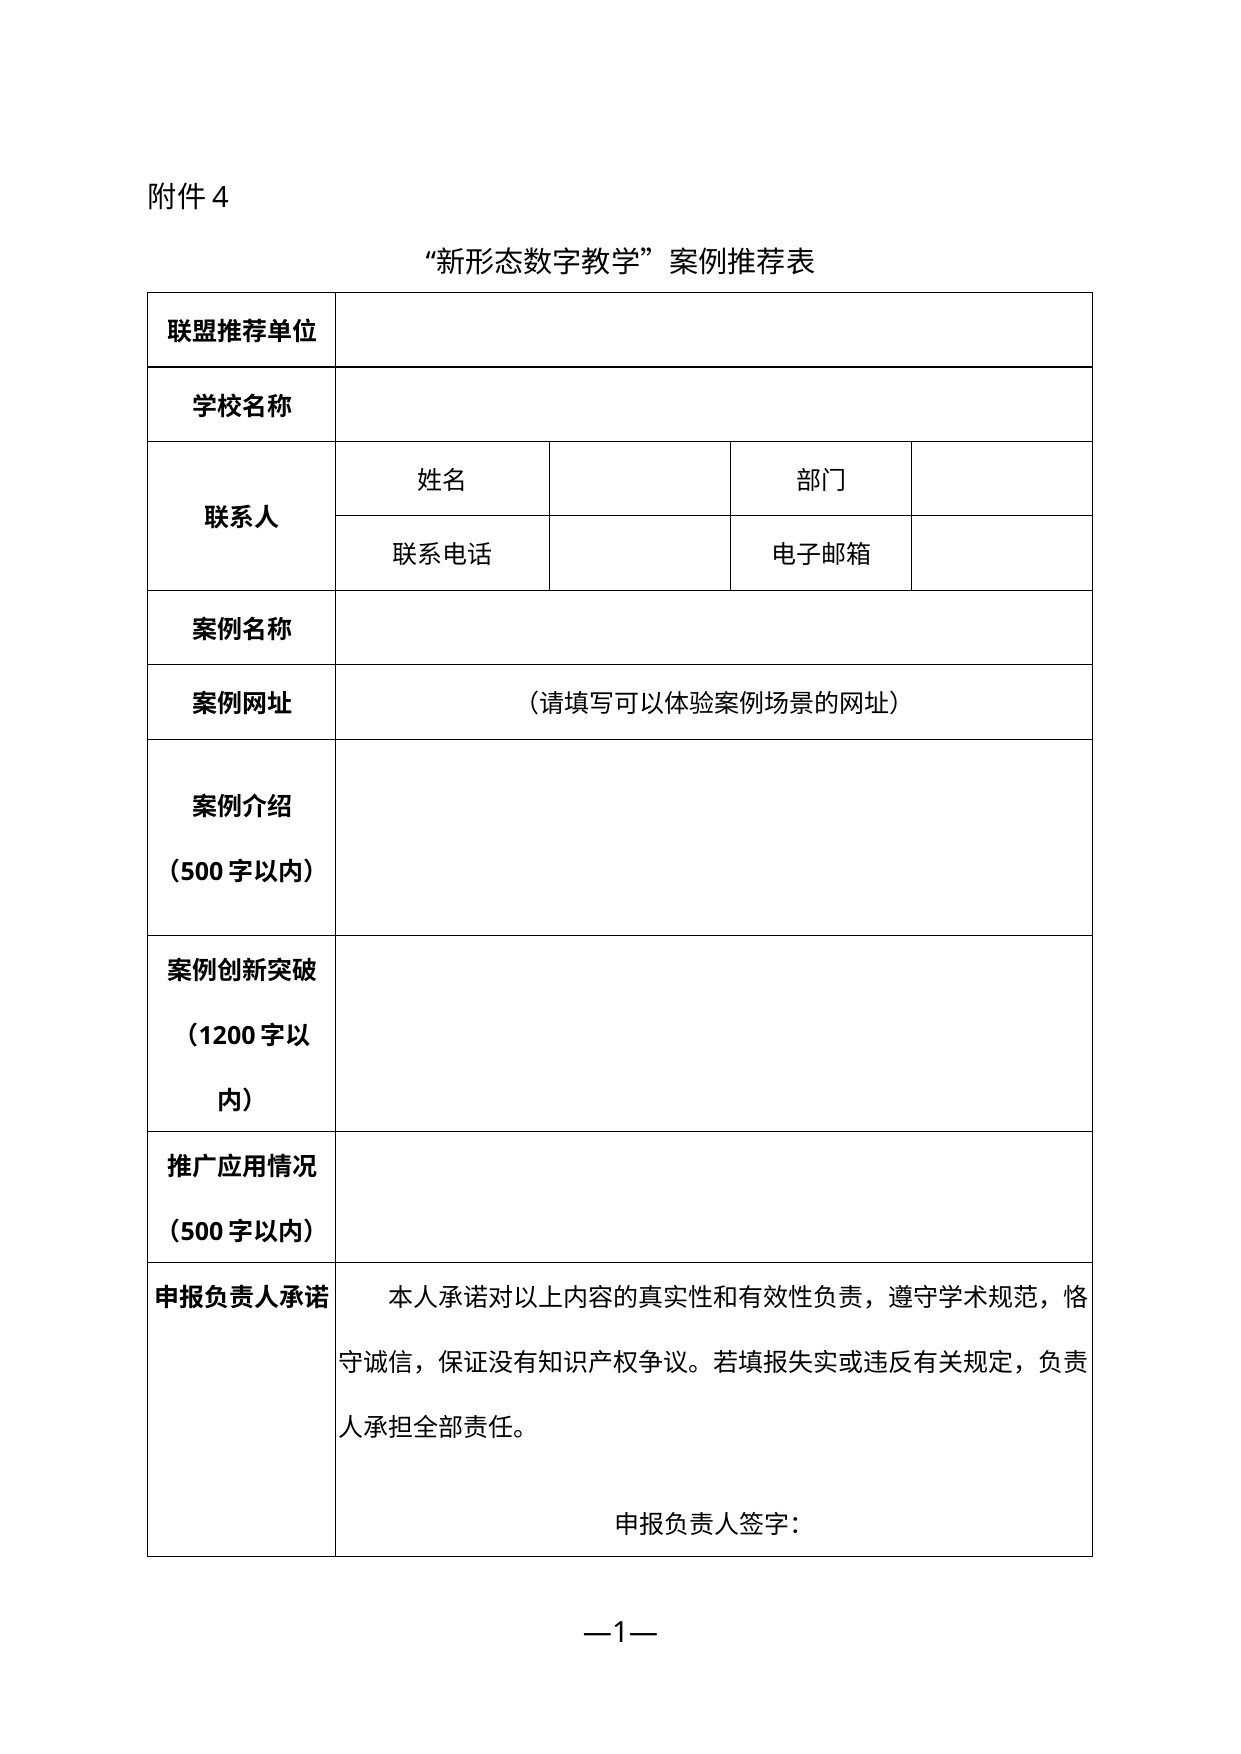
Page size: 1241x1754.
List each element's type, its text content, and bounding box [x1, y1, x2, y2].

table_cell 案例创新突破 （1200字以内） [148, 936, 335, 1131]
table_cell [336, 368, 1092, 441]
table_cell 部门 [731, 442, 911, 515]
table_header [336, 293, 1092, 366]
table_cell [336, 740, 1092, 935]
table_cell （请填写可以体验案例场景的网址） [336, 665, 1092, 739]
text “新形态数字教学”案例推荐表 [148, 227, 1092, 292]
table_cell 推广应用情况 （500字以内） [148, 1132, 335, 1262]
table_cell [912, 516, 1092, 590]
table_cell 案例名称 [148, 591, 335, 664]
table_cell 姓名 [336, 442, 549, 515]
table_cell [550, 442, 730, 515]
table_cell [912, 442, 1092, 515]
table_cell [550, 516, 730, 590]
table_cell 联系电话 [336, 516, 549, 590]
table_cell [336, 1263, 1092, 1556]
table_cell [336, 591, 1092, 664]
table_cell 学校名称 [148, 368, 335, 441]
table_cell 联系人 [148, 442, 335, 590]
table_cell 申报负责人承诺 [148, 1263, 335, 1556]
table_cell [336, 936, 1092, 1131]
table_cell 电子邮箱 [731, 516, 911, 590]
table_header 联盟推荐单位 [148, 293, 335, 366]
text 附件4 [148, 162, 1092, 227]
table_cell 案例介绍 （500字以内） [148, 740, 335, 935]
table_cell [336, 1132, 1092, 1262]
table_cell 案例网址 [148, 665, 335, 739]
